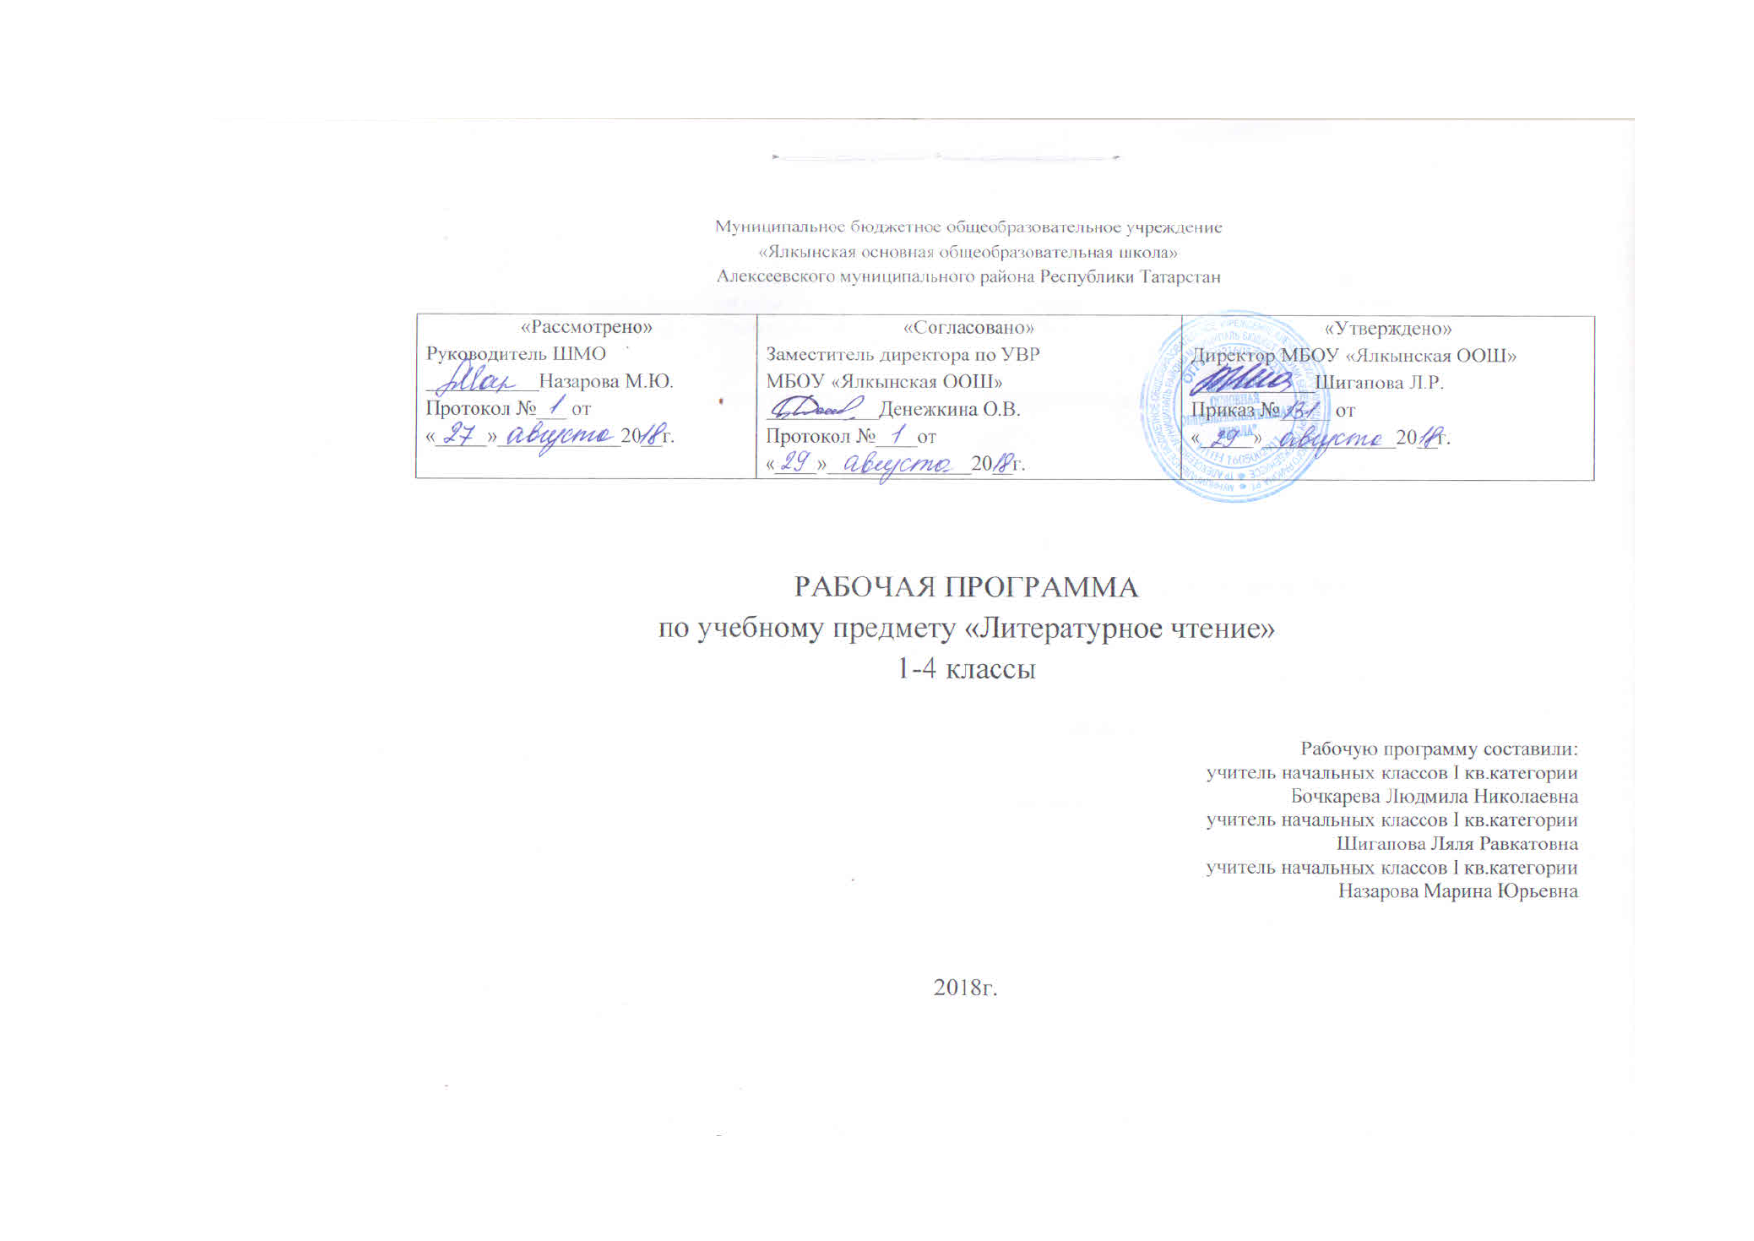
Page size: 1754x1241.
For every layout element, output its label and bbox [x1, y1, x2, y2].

picture [214, 118, 1635, 1134]
